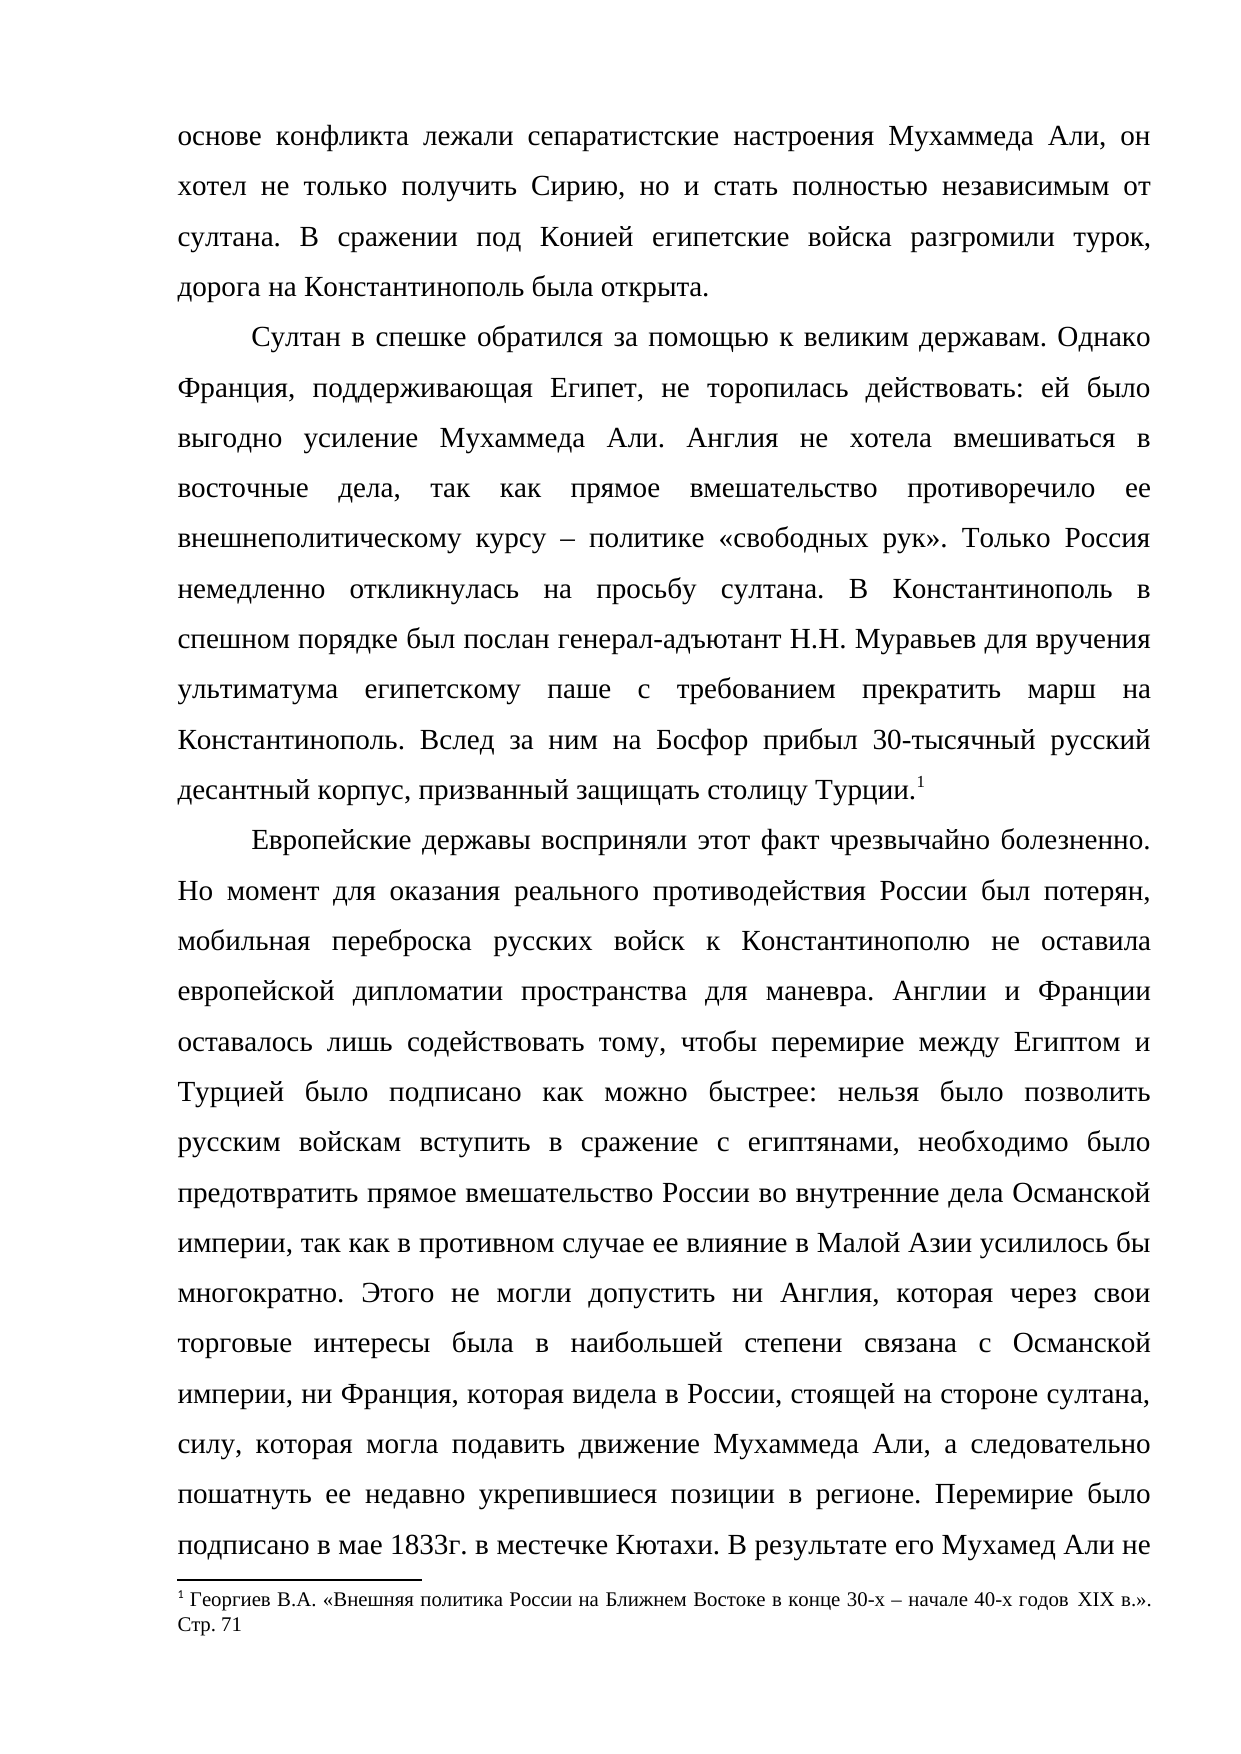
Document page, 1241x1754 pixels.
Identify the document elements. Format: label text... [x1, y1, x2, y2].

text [177, 822, 1152, 1560]
text Султан в спешке обратился за помощью к великим державам. Однако Франция, поддерживающая Египет, не торопилась действовать: ей было выгодно усиление Мухаммеда Али. Англия не хотела вмешиваться в восточные дела, так как прямое вмешательство противоречило ее внешнеполитическому курсу – политике «свободных рук». Только Россия немедленно откликнулась на просьбу султана. В Константинополь в спешном порядке был послан генерал-адъютант Н.Н. Муравьев для вручения ультиматума египетскому паше с требованием прекратить марш на Константинополь. Вслед за ним на Босфор прибыл 30-тысячный русский десантный корпус, призванный защищать столицу Турции. [177, 319, 1152, 806]
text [177, 118, 1152, 303]
